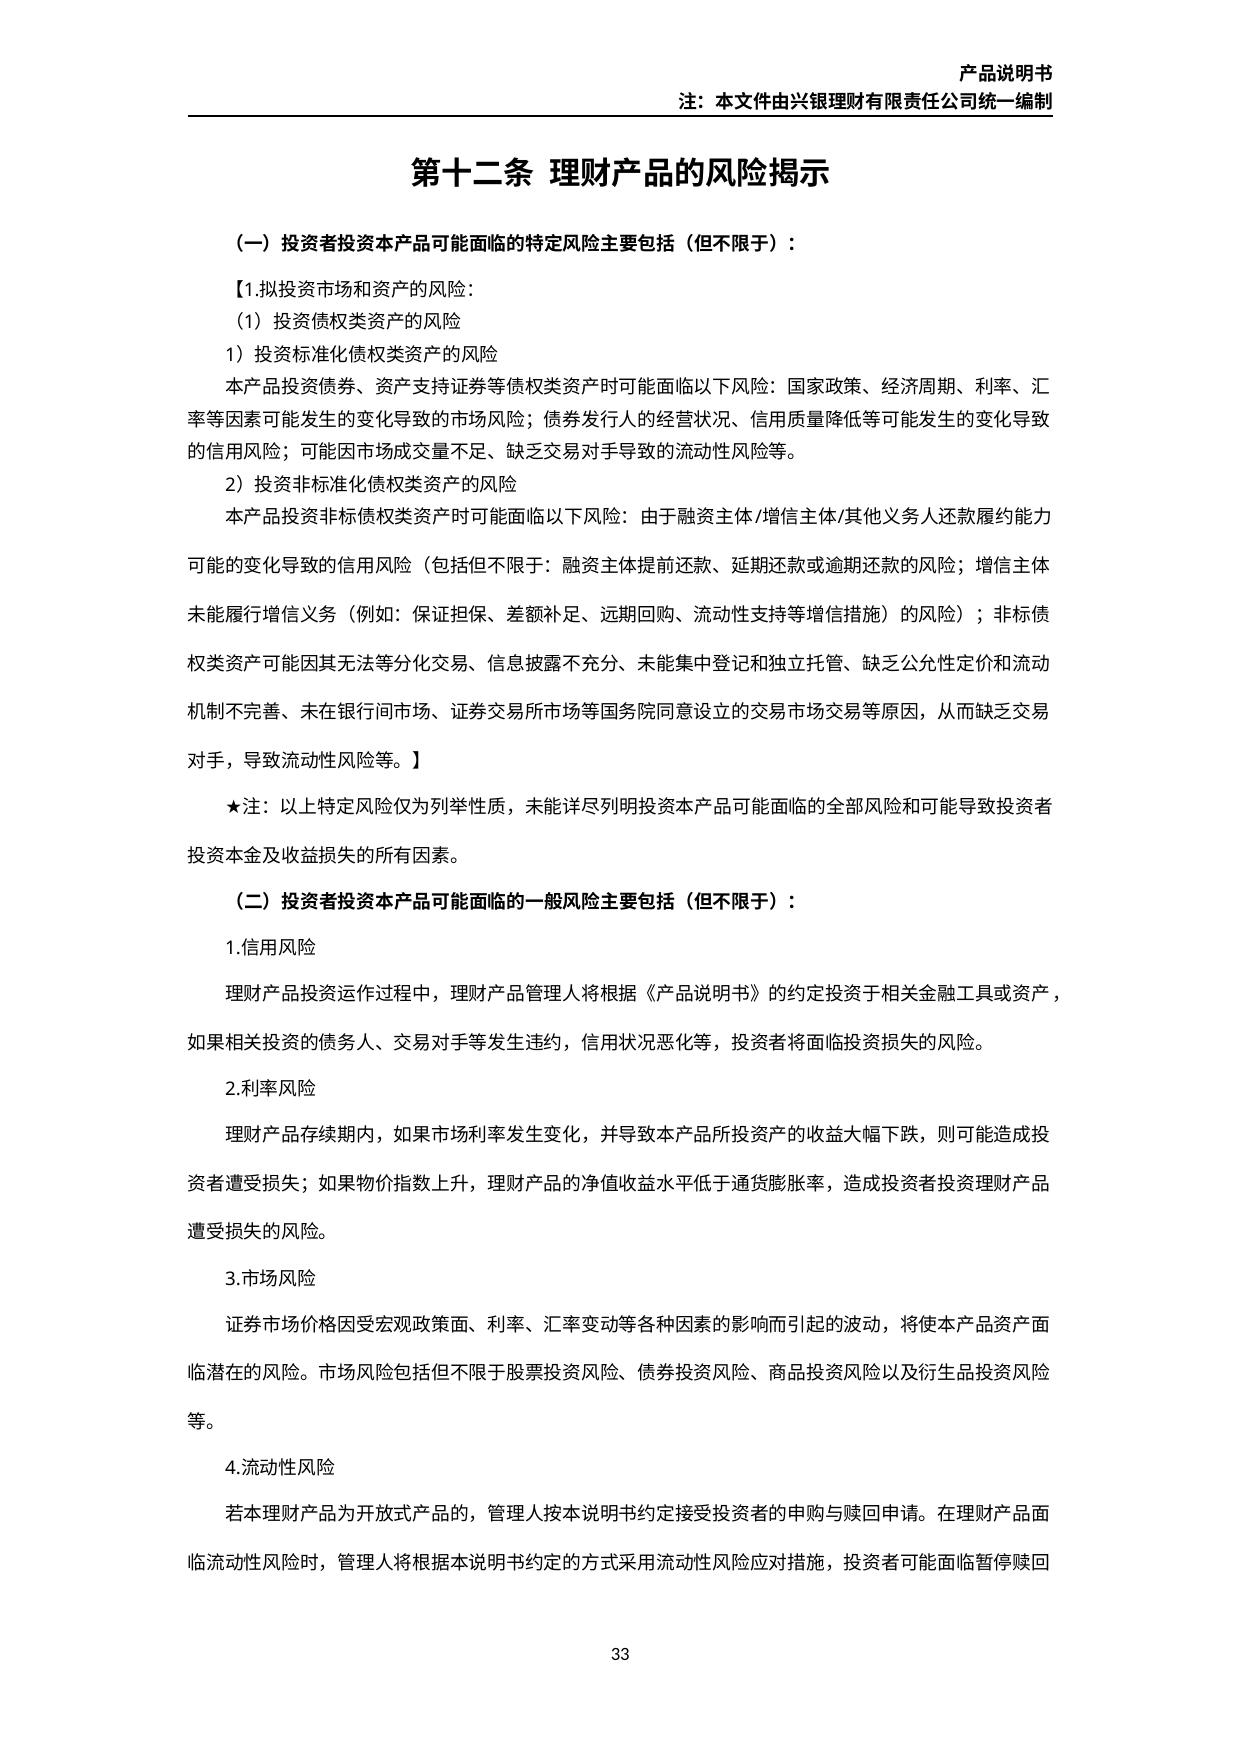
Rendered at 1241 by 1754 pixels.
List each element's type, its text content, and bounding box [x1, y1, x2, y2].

text 证券市场价格因受宏观政策面、利率、汇率变动等各种因素的影响而引起的波动，将使本产品资产面临潜在的风险。市场风险包括但不限于股票投资风险、债券投资风险、商品投资风险以及衍生品投资风险等。 [187, 1307, 1053, 1437]
list ★注：以上特定风险仅为列举性质，未能详尽列明投资本产品可能面临的全部风险和可能导致投资者投资本金及收益损失的所有因素。 [187, 789, 1053, 871]
text 3.市场风险 [187, 1261, 1053, 1293]
text 理财产品投资运作过程中，理财产品管理人将根据《产品说明书》的约定投资于相关金融工具或资产，如果相关投资的债务人、交易对手等发生违约，信用状况恶化等，投资者将面临投资损失的风险。 [187, 976, 1053, 1057]
subtitle 第十二条 理财产品的风险揭示 [187, 138, 1053, 203]
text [187, 1496, 1053, 1577]
list （1）投资债权类资产的风险 [187, 304, 1053, 337]
text 1.信用风险 [187, 930, 1053, 963]
list 1）投资标准化债权类资产的风险 [187, 337, 1053, 369]
list 2）投资非标准化债权类资产的风险 [187, 467, 1053, 499]
text 4.流动性风险 [187, 1450, 1053, 1483]
text 本产品投资非标债权类资产时可能面临以下风险：由于融资主体/增信主体/其他义务人还款履约能力可能的变化导致的信用风险（包括但不限于：融资主体提前还款、延期还款或逾期还款的风险；增信主体未能履行增信义务（例如：保证担保、差额补足、远期回购、流动性支持等增信措施）的风险）；非标债权类资产可能因其无法等分化交易、信息披露不充分、未能集中登记和独立托管、缺乏公允性定价和流动机制不完善、未在银行间市场、证券交易所市场等国务院同意设立的交易市场交易等原因，从而缺乏交易对手，导致流动性风险等。】 [187, 499, 1053, 776]
text （一）投资者投资本产品可能面临的特定风险主要包括（但不限于）： [187, 226, 1053, 258]
text （二）投资者投资本产品可能面临的一般风险主要包括（但不限于）： [187, 884, 1053, 917]
list 【1.拟投资市场和资产的风险： [187, 272, 1053, 304]
list 本产品投资债券、资产支持证券等债权类资产时可能面临以下风险：国家政策、经济周期、利率、汇率等因素可能发生的变化导致的市场风险；债券发行人的经营状况、信用质量降低等可能发生的变化导致的信用风险；可能因市场成交量不足、缺乏交易对手导致的流动性风险等。 [187, 369, 1053, 467]
text 理财产品存续期内，如果市场利率发生变化，并导致本产品所投资产的收益大幅下跌，则可能造成投资者遭受损失；如果物价指数上升，理财产品的净值收益水平低于通货膨胀率，造成投资者投资理财产品遭受损失的风险。 [187, 1117, 1053, 1247]
text 2.利率风险 [187, 1071, 1053, 1103]
